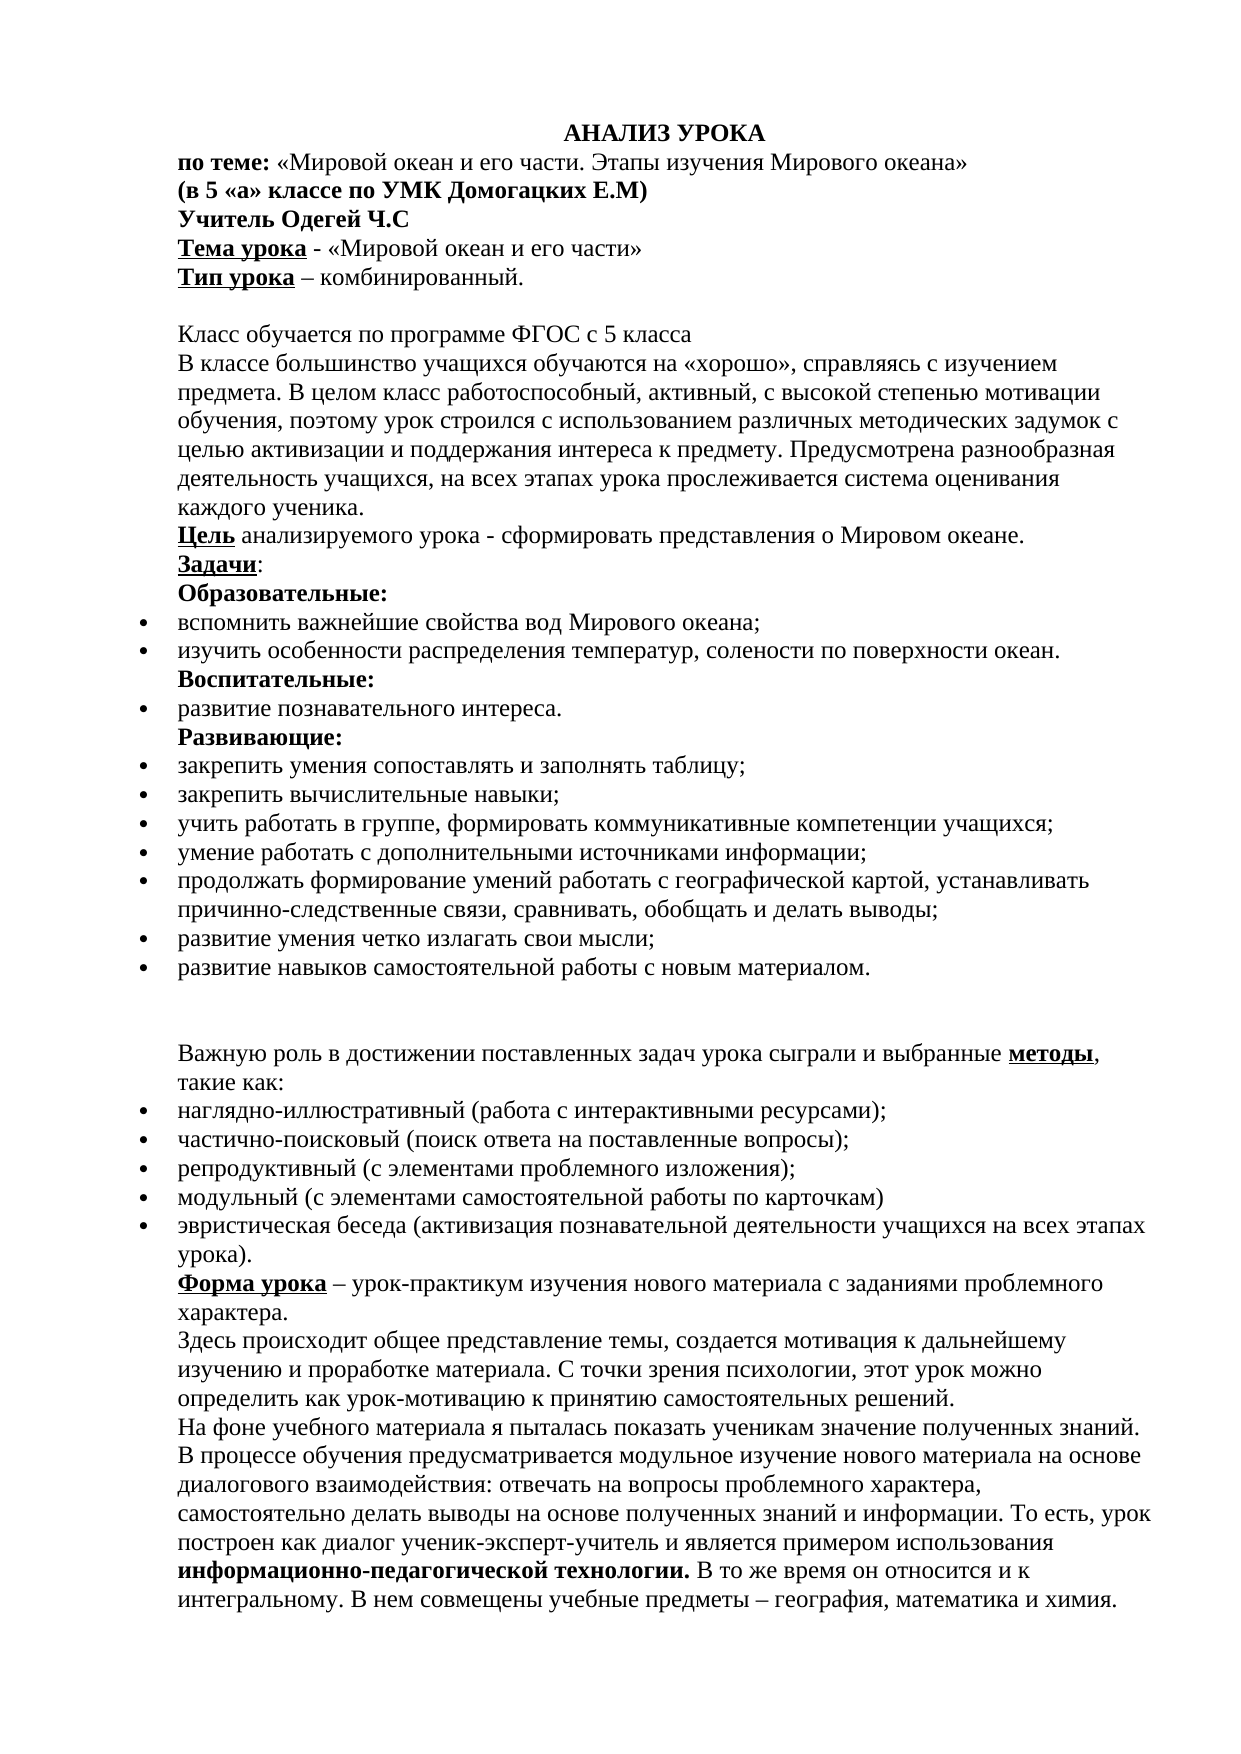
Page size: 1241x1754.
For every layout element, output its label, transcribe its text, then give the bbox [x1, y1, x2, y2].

text (в 5 «а» классе по УМК Домогацких Е.М) [177, 176, 1152, 204]
list закрепить вычислительные навыки; [140, 779, 1152, 808]
text Форма урока – урок-практикум изучения нового материала с заданиями проблемного характера. [177, 1268, 1152, 1326]
text АНАЛИЗ УРОКА [177, 118, 1152, 147]
text Тема урока - «Мировой океан и его части» [177, 233, 1152, 262]
list модульный (с элементами самостоятельной работы по карточкам) [140, 1182, 1152, 1211]
text Здесь происходит общее представление темы, создается мотивация к дальнейшему изучению и проработке материала. С точки зрения психологии, этот урок можно определить как урок-мотивацию к принятию самостоятельных решений. [177, 1326, 1152, 1412]
text по теме: «Мировой океан и его части. Этапы изучения Мирового океана» [177, 147, 1152, 176]
text Учитель Одегей Ч.С [177, 204, 1152, 233]
list вспомнить важнейшие свойства вод Мирового океана; [140, 607, 1152, 636]
list продолжать формирование умений работать с географической картой, устанавливать причинно-следственные связи, сравнивать, обобщать и делать выводы; [140, 866, 1152, 923]
text На фоне учебного материала я пыталась показать ученикам значение полученных знаний. В процессе обучения предусматривается модульное изучение нового материала на основе диалогового взаимодействия: отвечать на вопросы проблемного характера, самостоятельно делать выводы на основе полученных знаний и информации. То есть, урок построен как диалог ученик-эксперт-учитель и является примером использования информационно-педагогической технологии. В то же время он относится и к интегральному. В нем совмещены учебные предметы – география, математика и химия. [177, 1412, 1152, 1613]
list умение работать с дополнительными источниками информации; [140, 837, 1152, 866]
text Цель анализируемого урока - сформировать представления о Мировом океане. [177, 521, 1152, 549]
list закрепить умения сопоставлять и заполнять таблицу; [140, 751, 1152, 779]
list учить работать в группе, формировать коммуникативные компетенции учащихся; [140, 808, 1152, 837]
list развитие навыков самостоятельной работы с новым материалом. [140, 952, 1152, 981]
text Развивающие: [177, 722, 1152, 751]
list частично-поисковый (поиск ответа на поставленные вопросы); [140, 1124, 1152, 1153]
list развитие умения четко излагать свои мысли; [140, 923, 1152, 952]
list развитие познавательного интереса. [140, 693, 1152, 722]
text Воспитательные: [177, 664, 1152, 693]
text Задачи: [177, 549, 1152, 578]
text Важную роль в достижении поставленных задач урока сыграли и выбранные методы, такие как: [177, 1038, 1152, 1096]
text Тип урока – комбинированный. [177, 262, 1152, 291]
text Образовательные: [177, 578, 1152, 607]
list эвристическая беседа (активизация познавательной деятельности учащихся на всех этапах урока). [140, 1211, 1152, 1268]
list изучить особенности распределения температур, солености по поверхности океан. [140, 636, 1152, 664]
list наглядно-иллюстративный (работа с интерактивными ресурсами); [140, 1096, 1152, 1124]
text Класс обучается по программе ФГОС с 5 класса [177, 319, 1152, 348]
list репродуктивный (с элементами проблемного изложения); [140, 1153, 1152, 1182]
text В классе большинство учащихся обучаются на «хорошо», справляясь с изучением предмета. В целом класс работоспособный, активный, с высокой степенью мотивации обучения, поэтому урок строился с использованием различных методических задумок с целью активизации и поддержания интереса к предмету. Предусмотрена разнообразная деятельность учащихся, на всех этапах урока прослеживается система оценивания каждого ученика. [177, 348, 1152, 521]
